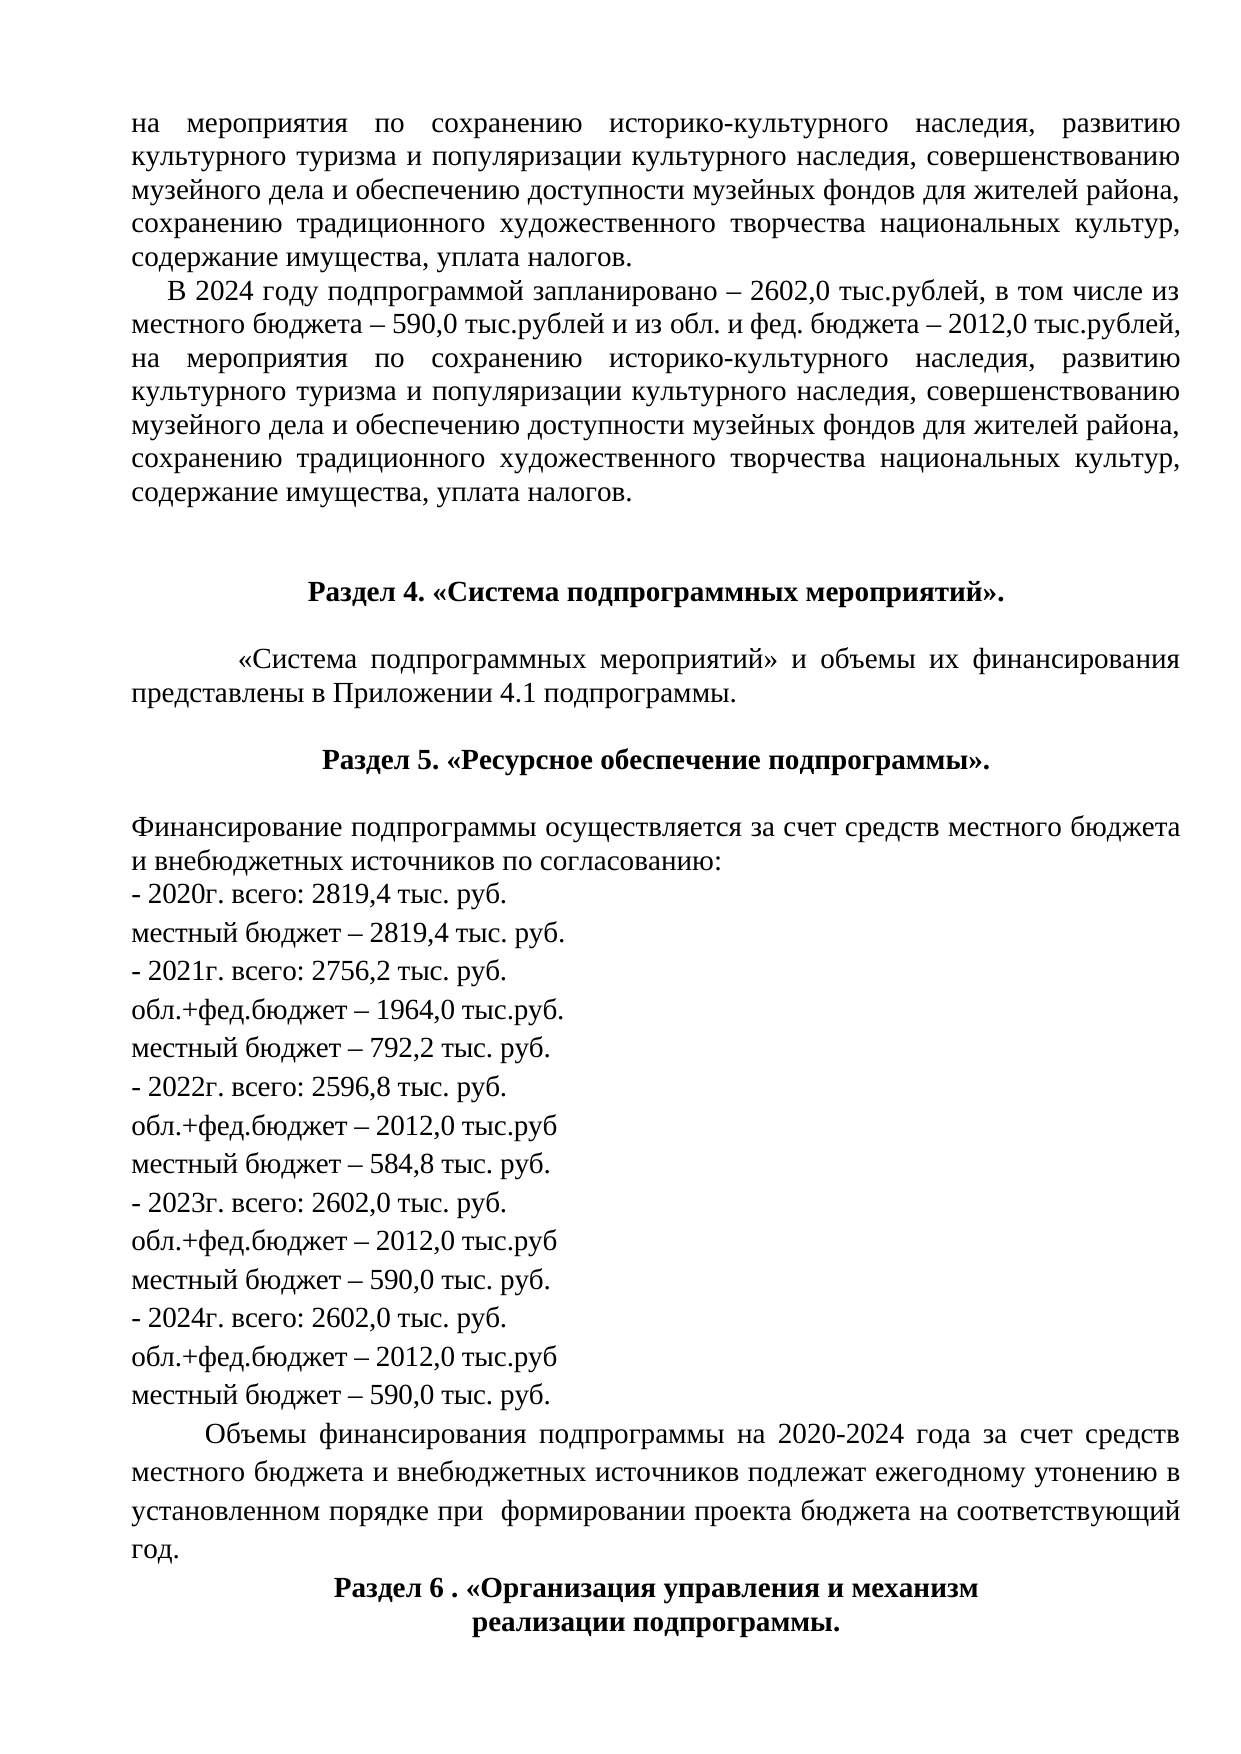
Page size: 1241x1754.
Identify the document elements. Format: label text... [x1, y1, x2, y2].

text В 2024 году подпрограммой запланировано – 2602,0 тыс.рублей, в том числе из местного бюджета – 590,0 тыс.рублей и из обл. и фед. бюджета – 2012,0 тыс.рублей, на мероприятия по сохранению историко-культурного наследия, развитию культурного туризма и популяризации культурного наследия, совершенствованию музейного дела и обеспечению доступности музейных фондов для жителей района, сохранению традиционного художественного творчества национальных культур, содержание имущества, уплата налогов. [131, 273, 1181, 507]
text местный бюджет – 584,8 тыс. руб. [131, 1146, 1181, 1180]
text Объемы финансирования подпрограммы на 2020-2024 года за счет средств местного бюджета и внебюджетных источников подлежат ежегодному утонению в установленном порядке при формировании проекта бюджета на соответствующий год. [131, 1416, 1181, 1565]
text реализации подпрограммы. [131, 1604, 1181, 1637]
text - 2024г. всего: 2602,0 тыс. руб. [131, 1300, 1181, 1334]
text местный бюджет – 792,2 тыс. руб. [131, 1031, 1181, 1064]
text местный бюджет – 590,0 тыс. руб. [131, 1262, 1181, 1295]
text - 2022г. всего: 2596,8 тыс. руб. [131, 1069, 1181, 1103]
text местный бюджет – 2819,4 тыс. руб. [131, 915, 1181, 948]
text обл.+фед.бюджет – 2012,0 тыс.руб [131, 1223, 1181, 1257]
text местный бюджет – 590,0 тыс. руб. [131, 1377, 1181, 1411]
text - 2021г. всего: 2756,2 тыс. руб. [131, 953, 1181, 987]
text - 2020г. всего: 2819,4 тыс. руб. [131, 876, 1181, 910]
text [131, 105, 1181, 273]
text Раздел 6 . «Организация управления и механизм [131, 1570, 1181, 1604]
text Раздел 5. «Ресурсное обеспечение подпрограммы». [131, 742, 1181, 776]
text Финансирование подпрограммы осуществляется за счет средств местного бюджета и внебюджетных источников по согласованию: [131, 809, 1181, 876]
text обл.+фед.бюджет – 2012,0 тыс.руб [131, 1339, 1181, 1372]
text «Система подпрограммных мероприятий» и объемы их финансирования представлены в Приложении 4.1 подпрограммы. [131, 642, 1181, 709]
text обл.+фед.бюджет – 2012,0 тыс.руб [131, 1108, 1181, 1141]
text обл.+фед.бюджет – 1964,0 тыс.руб. [131, 992, 1181, 1026]
text - 2023г. всего: 2602,0 тыс. руб. [131, 1185, 1181, 1218]
text Раздел 4. «Система подпрограммных мероприятий». [131, 574, 1181, 608]
